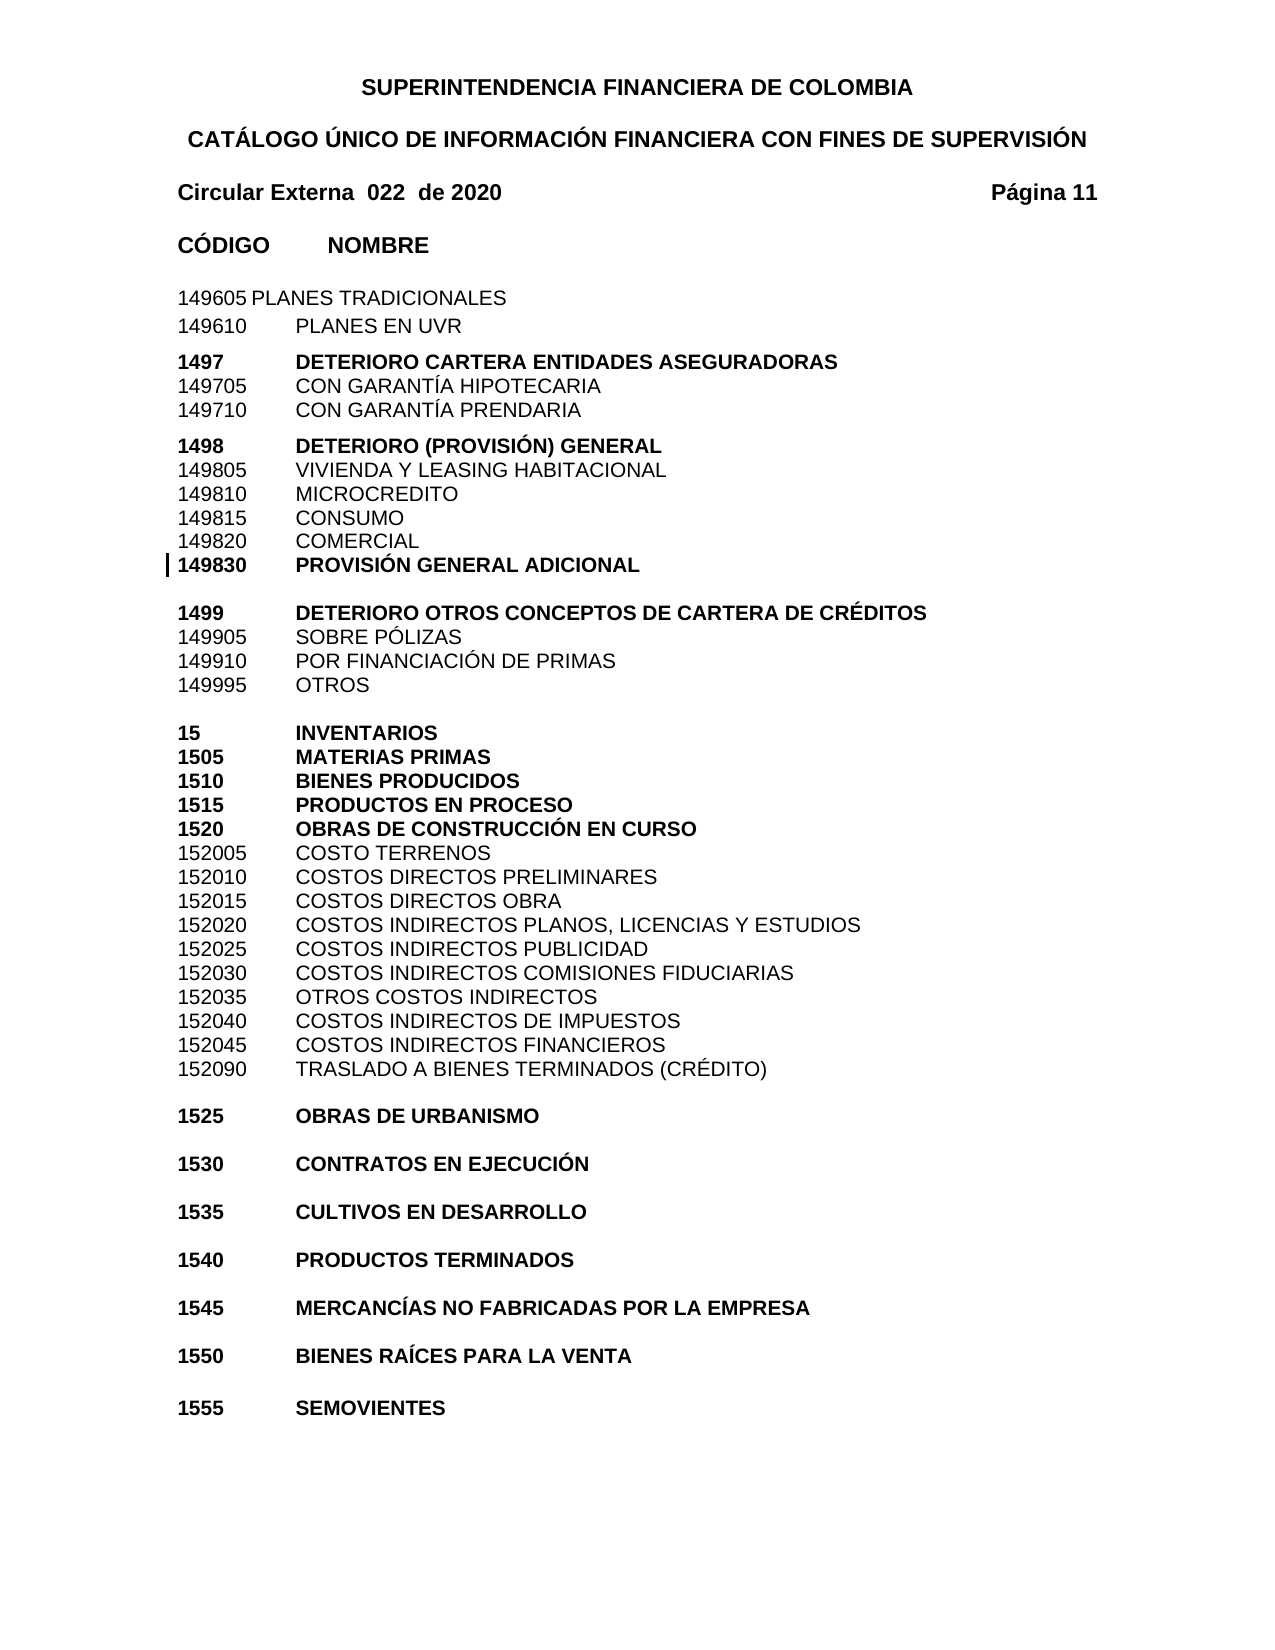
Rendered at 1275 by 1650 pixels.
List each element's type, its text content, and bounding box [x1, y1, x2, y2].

text 152015 COSTOS DIRECTOS OBRA [177, 889, 1093, 913]
text 152040 COSTOS INDIRECTOS DE IMPUESTOS [177, 1008, 1093, 1032]
text 149705 CON GARANTÍA HIPOTECARIA [177, 374, 1093, 398]
text 149805 VIVIENDA Y LEASING HABITACIONAL [177, 457, 1093, 481]
text 152030 COSTOS INDIRECTOS COMISIONES FIDUCIARIAS [177, 961, 1093, 984]
text 152020 COSTOS INDIRECTOS PLANOS, LICENCIAS Y ESTUDIOS [177, 913, 1093, 937]
text 1499 DETERIORO OTROS CONCEPTOS DE CARTERA DE CRÉDITOS [177, 601, 1093, 625]
text 152005 COSTO TERRENOS [177, 841, 1093, 865]
text 1520 OBRAS DE CONSTRUCCIÓN EN CURSO [177, 817, 1093, 841]
text 1545 MERCANCÍAS NO FABRICADAS POR LA EMPRESA [177, 1296, 1093, 1320]
text 1497 DETERIORO CARTERA ENTIDADES ASEGURADORAS [177, 350, 1093, 374]
text 1505 MATERIAS PRIMAS [177, 745, 1093, 769]
text 149815 CONSUMO [177, 505, 1093, 529]
text 149610 PLANES EN UVR [177, 314, 1093, 338]
text 149710 CON GARANTÍA PRENDARIA [177, 398, 1093, 422]
text 1515 PRODUCTOS EN PROCESO [177, 793, 1093, 817]
text 15 INVENTARIOS [177, 721, 1093, 745]
text 1510 BIENES PRODUCIDOS [177, 769, 1093, 793]
text 152045 COSTOS INDIRECTOS FINANCIEROS [177, 1032, 1093, 1056]
text 1555 SEMOVIENTES [177, 1396, 1093, 1420]
text 152035 OTROS COSTOS INDIRECTOS [177, 984, 1093, 1008]
text 149820 COMERCIAL [177, 529, 1093, 553]
text 149605 PLANES TRADICIONALES [177, 286, 1098, 310]
text 1525 OBRAS DE URBANISMO [177, 1104, 1093, 1128]
text 149910 POR FINANCIACIÓN DE PRIMAS [177, 649, 1093, 673]
text 149830 PROVISIÓN GENERAL ADICIONAL [169, 553, 1093, 577]
text 1530 CONTRATOS EN EJECUCIÓN [177, 1152, 1093, 1176]
text 152010 COSTOS DIRECTOS PRELIMINARES [177, 865, 1093, 889]
text 149905 SOBRE PÓLIZAS [177, 625, 1093, 649]
text 1535 CULTIVOS EN DESARROLLO [177, 1200, 1093, 1224]
text 1550 BIENES RAÍCES PARA LA VENTA [177, 1344, 1093, 1368]
text 149995 OTROS [177, 673, 1093, 697]
text 149810 MICROCREDITO [177, 481, 1093, 505]
text 1540 PRODUCTOS TERMINADOS [177, 1248, 1093, 1272]
text 1498 DETERIORO (PROVISIÓN) GENERAL [177, 433, 1093, 457]
text 152090 TRASLADO A BIENES TERMINADOS (CRÉDITO) [177, 1056, 1093, 1080]
text 152025 COSTOS INDIRECTOS PUBLICIDAD [177, 937, 1093, 961]
